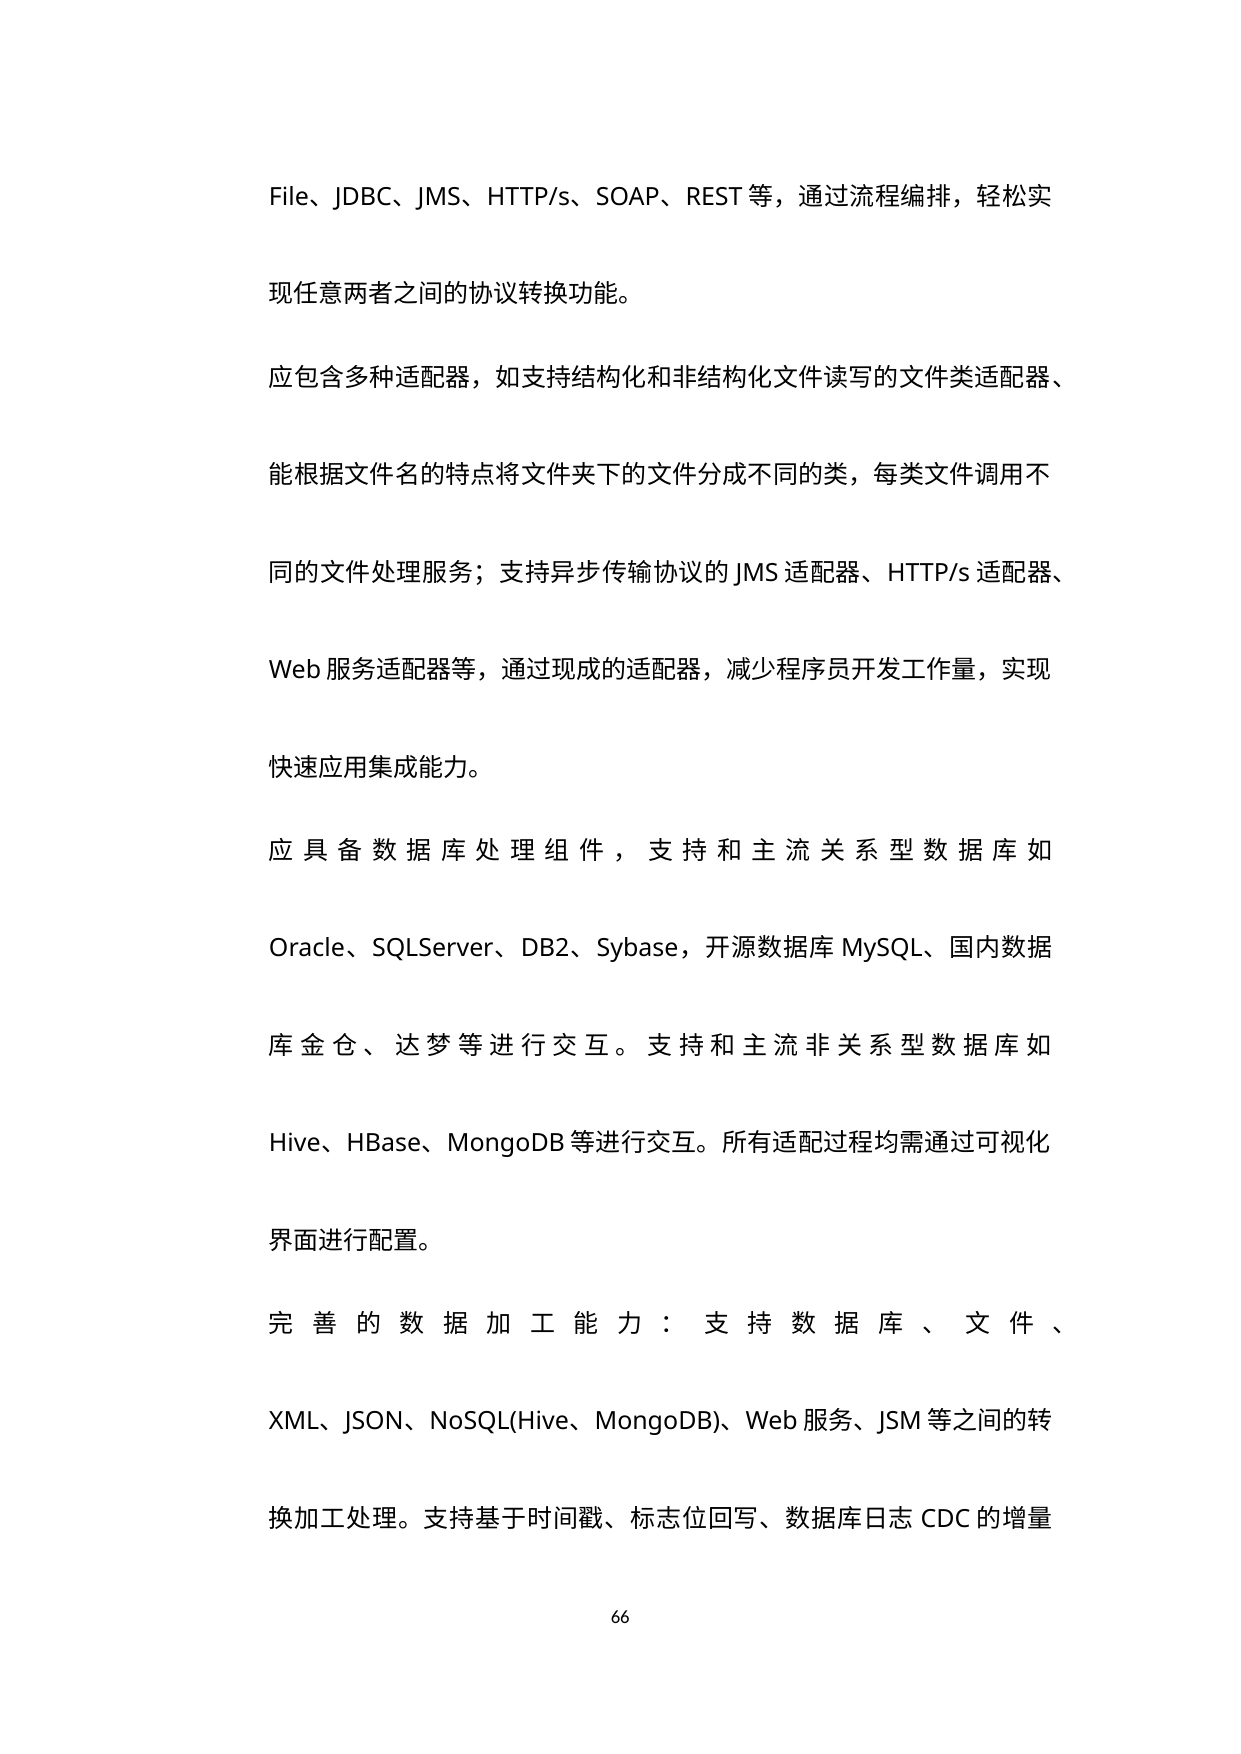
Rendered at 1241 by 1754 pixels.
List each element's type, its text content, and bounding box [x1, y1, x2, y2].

list 应具备数据库处理组件，支持和主流关系型数据库如Oracle、SQLServer、DB2、Sybase，开源数据库MySQL、国内数据库金仓、达梦等进行交互。支持和主流非关系型数据库如Hive、HBase、MongoDB等进行交互。所有适配过程均需通过可视化界面进行配置。 [269, 816, 1053, 1271]
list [269, 1289, 1053, 1549]
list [225, 162, 1053, 324]
list 应包含多种适配器，如支持结构化和非结构化文件读写的文件类适配器、能根据文件名的特点将文件夹下的文件分成不同的类，每类文件调用不同的文件处理服务；支持异步传输协议的JMS适配器、HTTP/s适配器、Web服务适配器等，通过现成的适配器，减少程序员开发工作量，实现快速应用集成能力。 [269, 343, 1053, 798]
